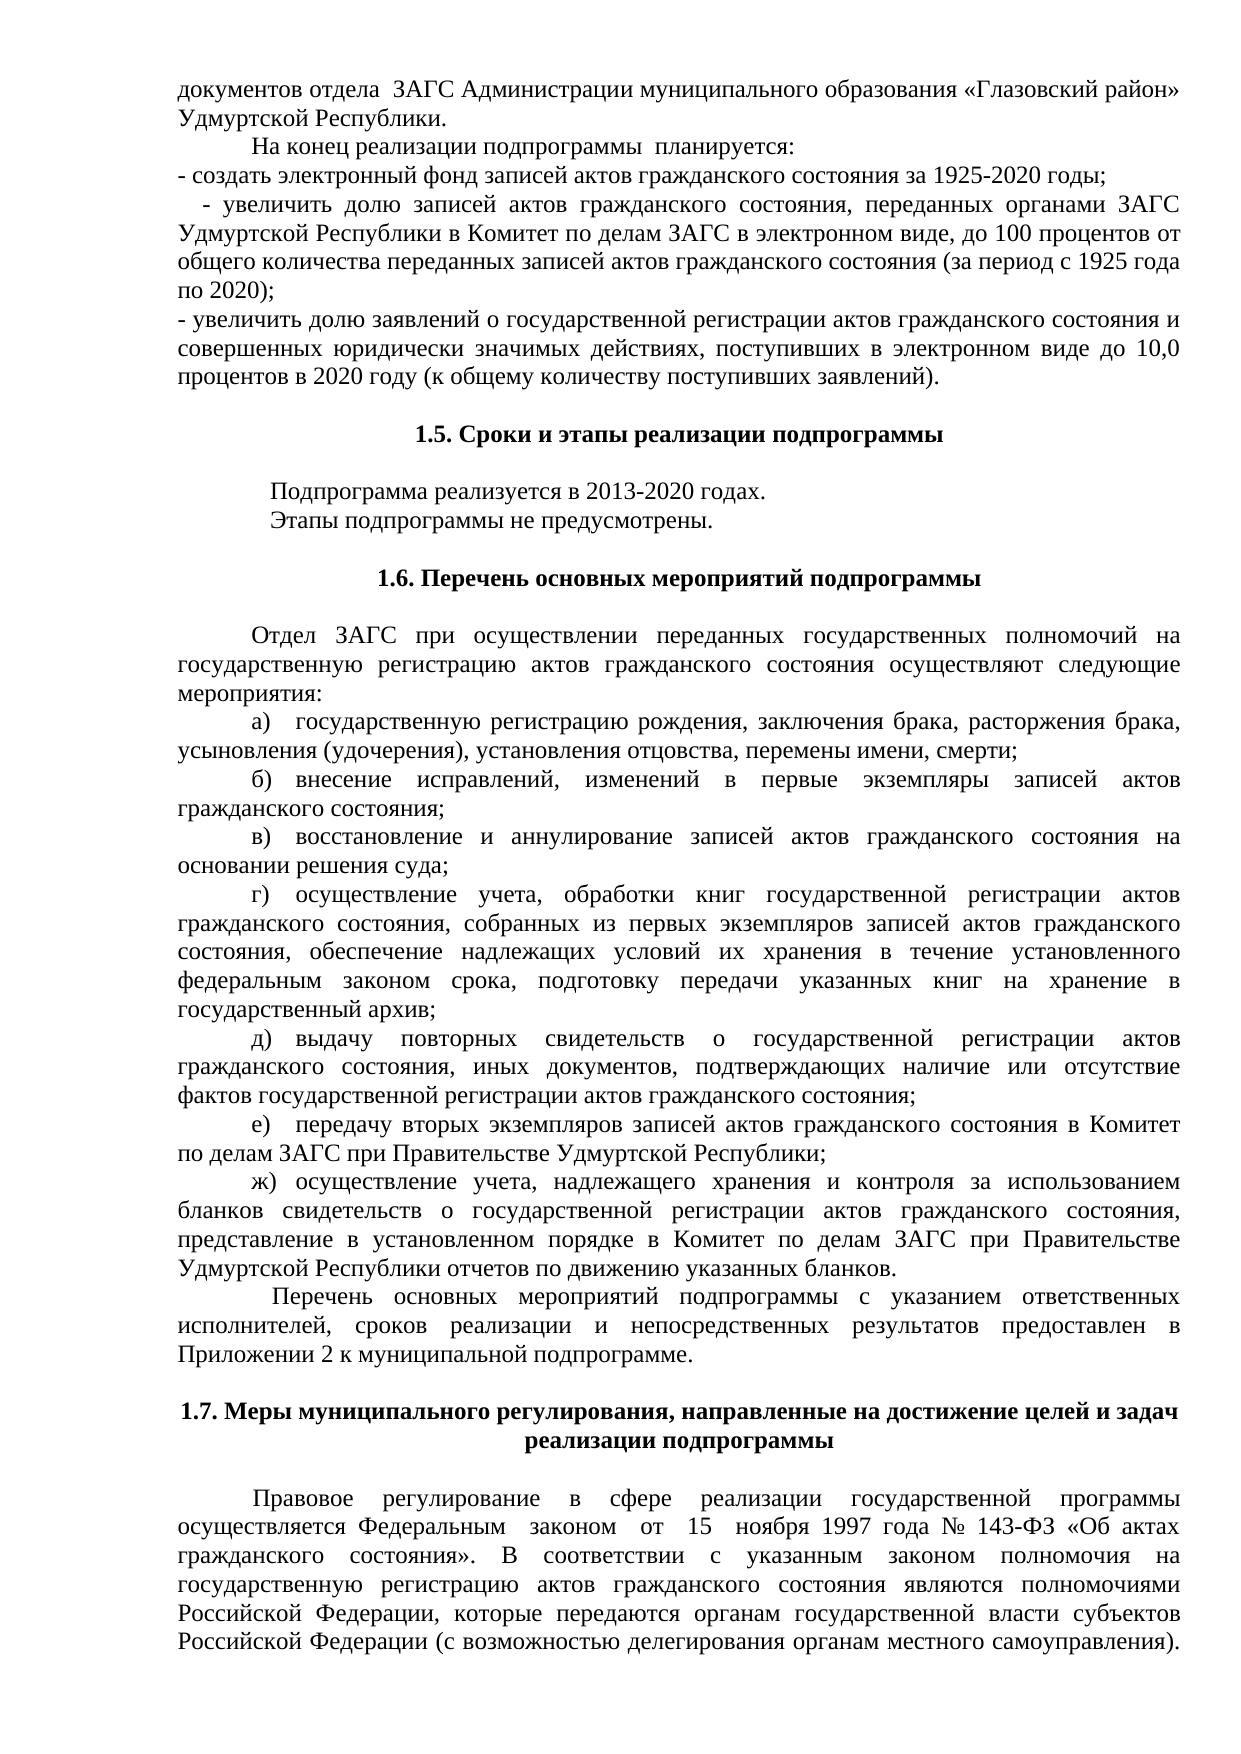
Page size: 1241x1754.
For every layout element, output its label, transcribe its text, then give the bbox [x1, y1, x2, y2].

text - увеличить долю записей актов гражданского состояния, переданных органами ЗАГС Удмуртской Республики в Комитет по делам ЗАГС в электронном виде, до 100 процентов от общего количества переданных записей актов гражданского состояния (за период с 1925 года по 2020); [177, 189, 1181, 304]
text 1.7. Меры муниципального регулирования, направленные на достижение целей и задач реализации подпрограммы [177, 1396, 1181, 1454]
list внесение исправлений, изменений в первые экземпляры записей актов гражданского состояния; [177, 764, 1181, 821]
text - увеличить долю заявлений о государственной регистрации актов гражданского состояния и совершенных юридически значимых действиях, поступивших в электронном виде до 10,0 процентов в 2020 году (к общему количеству поступивших заявлений). [177, 304, 1181, 390]
list государственную регистрацию рождения, заключения брака, расторжения брака, усыновления (удочерения), установления отцовства, перемены имени, смерти; [177, 706, 1181, 764]
list выдачу повторных свидетельств о государственной регистрации актов гражданского состояния, иных документов, подтверждающих наличие или отсутствие фактов государственной регистрации актов гражданского состояния; [177, 1023, 1181, 1109]
text Перечень основных мероприятий подпрограммы с указанием ответственных исполнителей, сроков реализации и непосредственных результатов предоставлен в Приложении 2 к муниципальной подпрограмме. [177, 1281, 1181, 1368]
text 1.6. Перечень основных мероприятий подпрограммы [177, 563, 1181, 591]
text Подпрограмма реализуется в 2013-2020 годах. [177, 476, 1181, 505]
list восстановление и аннулирование записей актов гражданского состояния на основании решения суда; [177, 821, 1181, 879]
text На конец реализации подпрограммы планируется: [177, 131, 1181, 160]
text Этапы подпрограммы не предусмотрены. [177, 505, 1181, 534]
list осуществление учета, надлежащего хранения и контроля за использованием бланков свидетельств о государственной регистрации актов гражданского состояния, представление в установленном порядке в Комитет по делам ЗАГС при Правительстве Удмуртской Республики отчетов по движению указанных бланков. [177, 1166, 1181, 1281]
text Отдел ЗАГС при осуществлении переданных государственных полномочий на государственную регистрацию актов гражданского состояния осуществляют следующие мероприятия: [177, 620, 1181, 706]
text - создать электронный фонд записей актов гражданского состояния за 1925-2020 годы; [177, 160, 1181, 189]
list осуществление учета, обработки книг государственной регистрации актов гражданского состояния, собранных из первых экземпляров записей актов гражданского состояния, обеспечение надлежащих условий их хранения в течение установленного федеральным законом срока, подготовку передачи указанных книг на хранение в государственный архив; [177, 879, 1181, 1023]
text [177, 74, 1181, 131]
list передачу вторых экземпляров записей актов гражданского состояния в Комитет по делам ЗАГС при Правительстве Удмуртской Республики; [177, 1109, 1181, 1166]
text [177, 1483, 1181, 1655]
text 1.5. Сроки и этапы реализации подпрограммы [177, 419, 1181, 448]
